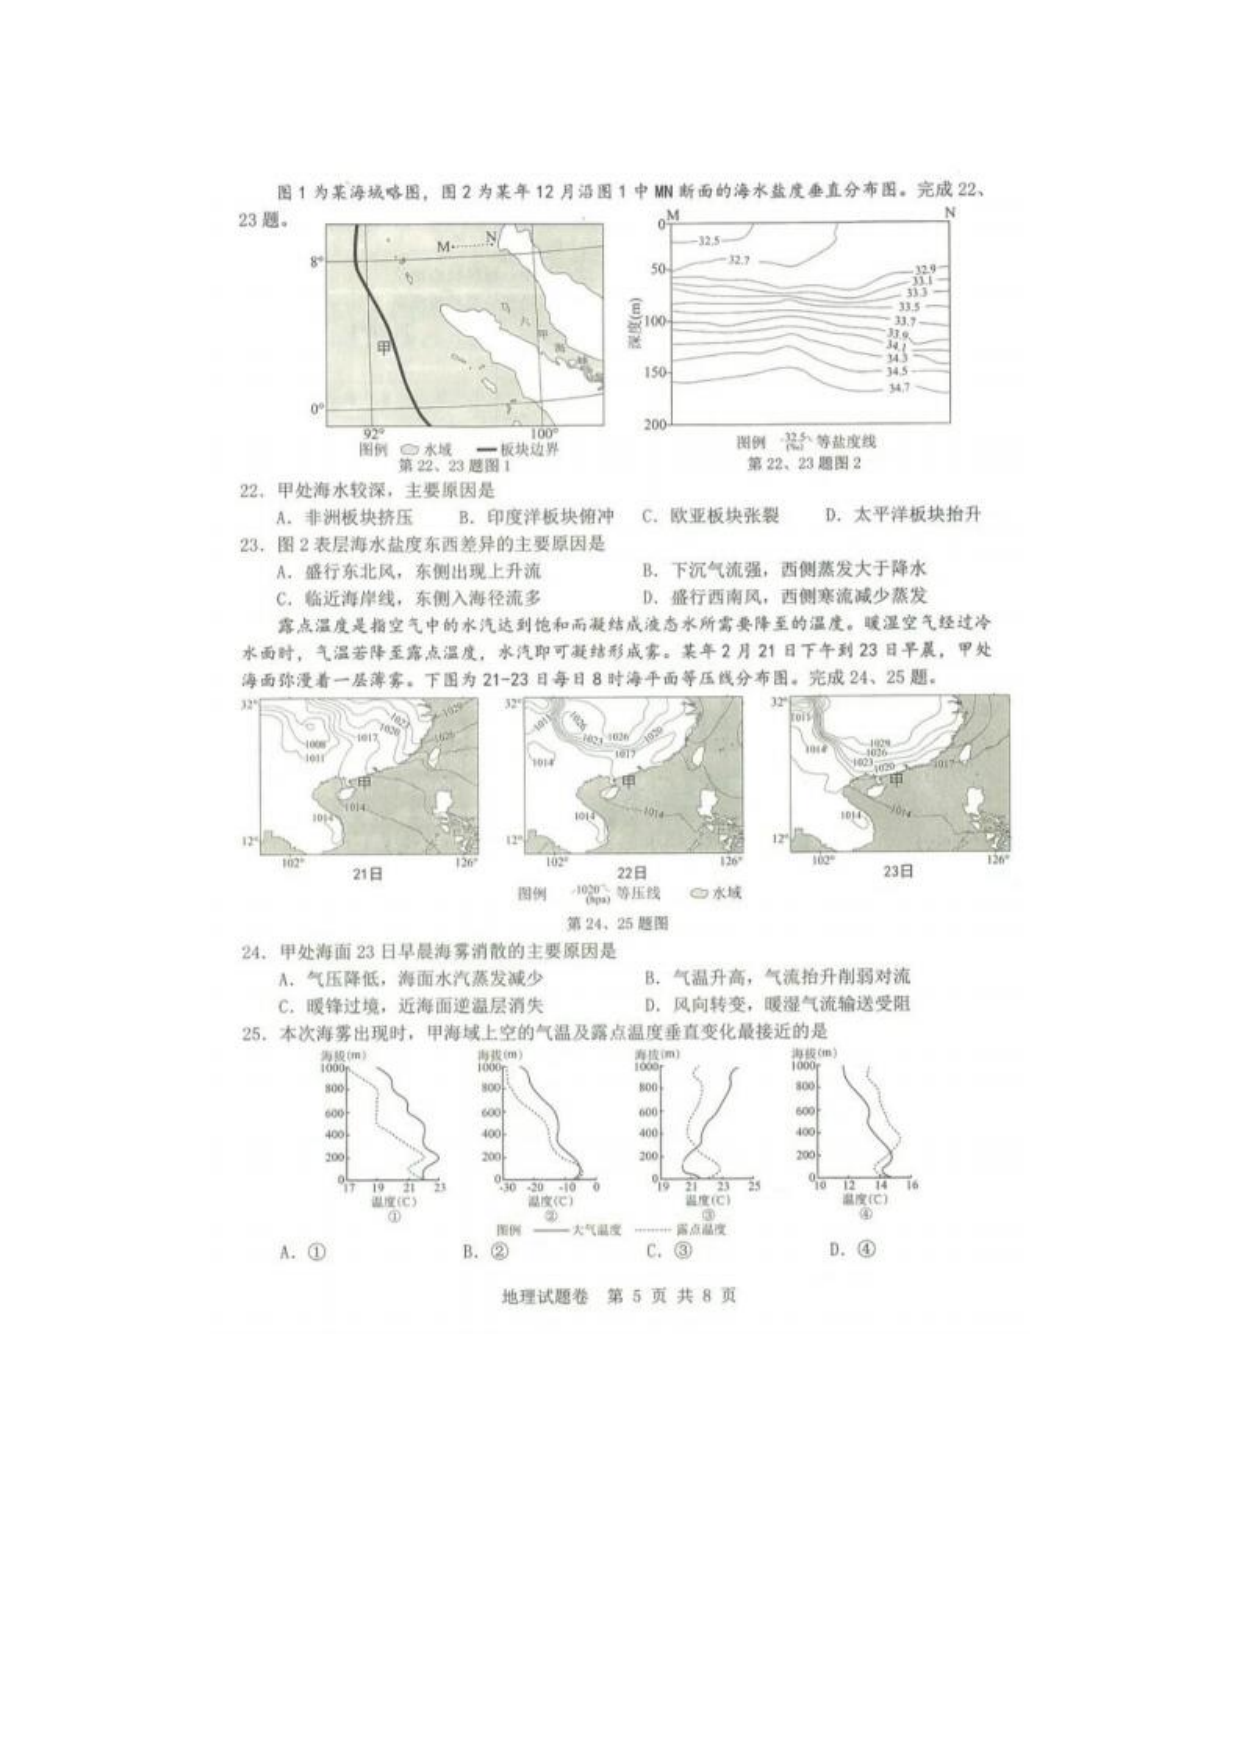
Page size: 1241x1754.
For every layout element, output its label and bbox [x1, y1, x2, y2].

picture [210, 162, 1031, 1334]
